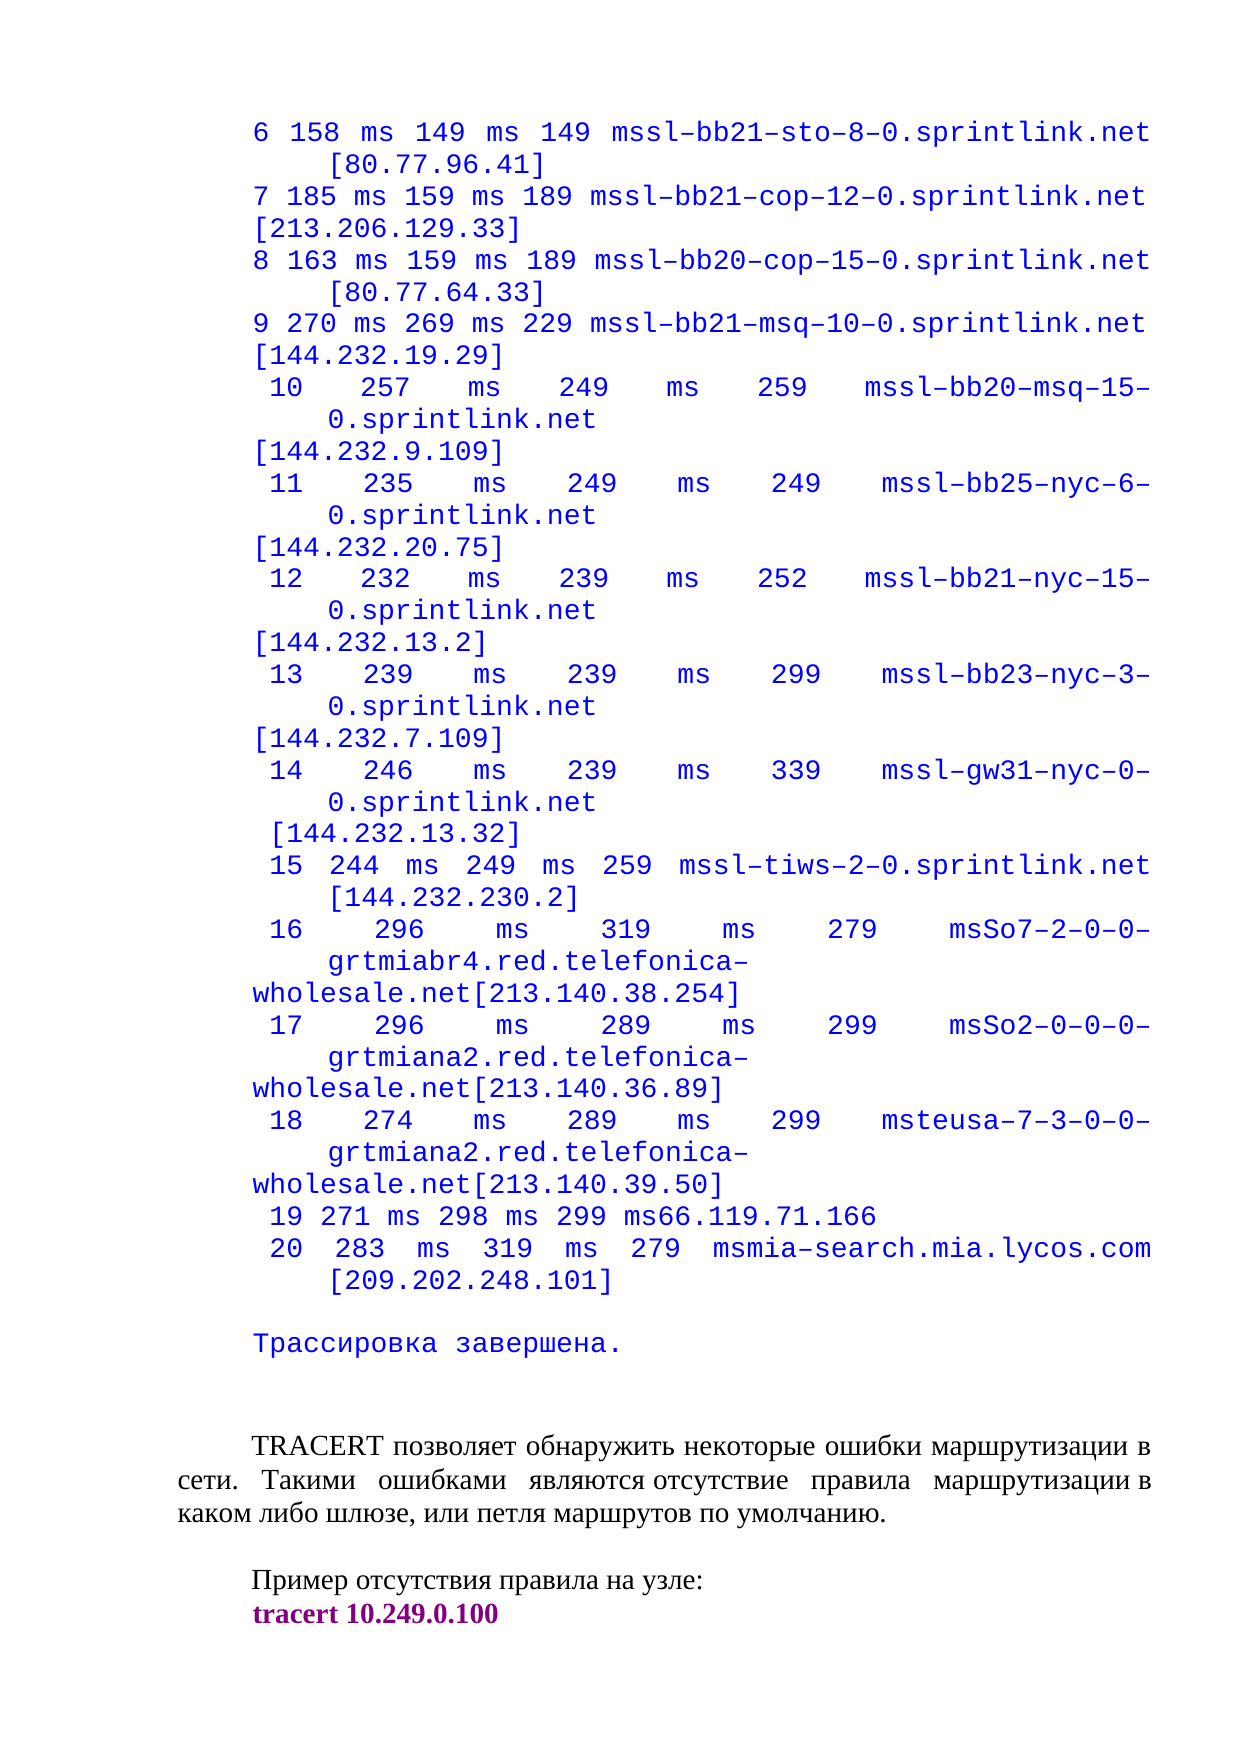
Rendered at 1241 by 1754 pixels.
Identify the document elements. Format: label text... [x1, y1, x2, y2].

text 12 232 ms 239 ms 252 mssl–bb21–nyc–15–0.sprintlink.net [252, 564, 1152, 628]
text TRACERT позволяет обнаружить некоторые ошибки маршрутизации в сети. Такими ошибками являются отсутствие правила маршрутизации в каком либо шлюзе, или петля маршрутов по умолчанию. [177, 1428, 1152, 1529]
text 19 271 ms 298 ms 299 ms66.119.71.166 [252, 1202, 1152, 1234]
text 18 274 ms 289 ms 299 msteusa–7–3–0–0–grtmiana2.red.telefonica– [252, 1106, 1152, 1170]
text 17 296 ms 289 ms 299 msSo2–0–0–0–grtmiana2.red.telefonica– [252, 1011, 1152, 1074]
text [213.206.129.33] [252, 214, 1152, 246]
text 16 296 ms 319 ms 279 msSo7–2–0–0–grtmiabr4.red.telefonica– [252, 915, 1152, 979]
text wholesale.net[213.140.38.254] [252, 979, 1152, 1011]
text 15 244 ms 249 ms 259 mssl–tiws–2–0.sprintlink.net [144.232.230.2] [252, 851, 1152, 915]
text 9 270 ms 269 ms 229 mssl–bb21–msq–10–0.sprintlink.net [252, 309, 1152, 341]
text [144.232.20.75] [252, 532, 1152, 564]
text [144.232.19.29] [252, 341, 1152, 373]
text tracert 10.249.0.100 [177, 1596, 1152, 1629]
text Трассировка завершена. [252, 1329, 1152, 1361]
text wholesale.net[213.140.36.89] [252, 1074, 1152, 1106]
text 8 163 ms 159 ms 189 mssl–bb20–cop–15–0.sprintlink.net [80.77.64.33] [252, 246, 1152, 309]
text 14 246 ms 239 ms 339 mssl–gw31–nyc–0–0.sprintlink.net [252, 756, 1152, 819]
text 20 283 ms 319 ms 279 msmia–search.mia.lycos.com [209.202.248.101] [252, 1234, 1152, 1297]
text 10 257 ms 249 ms 259 mssl–bb20–msq–15–0.sprintlink.net [252, 373, 1152, 437]
text [144.232.13.32] [252, 819, 1152, 851]
text Пример отсутствия правила на узле: [177, 1562, 1152, 1596]
text wholesale.net[213.140.39.50] [252, 1170, 1152, 1202]
text [144.232.7.109] [252, 724, 1152, 756]
text [144.232.13.2] [252, 628, 1152, 660]
text [144.232.9.109] [252, 437, 1152, 469]
text 13 239 ms 239 ms 299 mssl–bb23–nyc–3–0.sprintlink.net [252, 660, 1152, 724]
text 7 185 ms 159 ms 189 mssl–bb21–cop–12–0.sprintlink.net [252, 182, 1152, 214]
text 11 235 ms 249 ms 249 mssl–bb25–nyc–6–0.sprintlink.net [252, 469, 1152, 532]
text 6 158 ms 149 ms 149 mssl–bb21–sto–8–0.sprintlink.net [80.77.96.41] [252, 118, 1152, 182]
